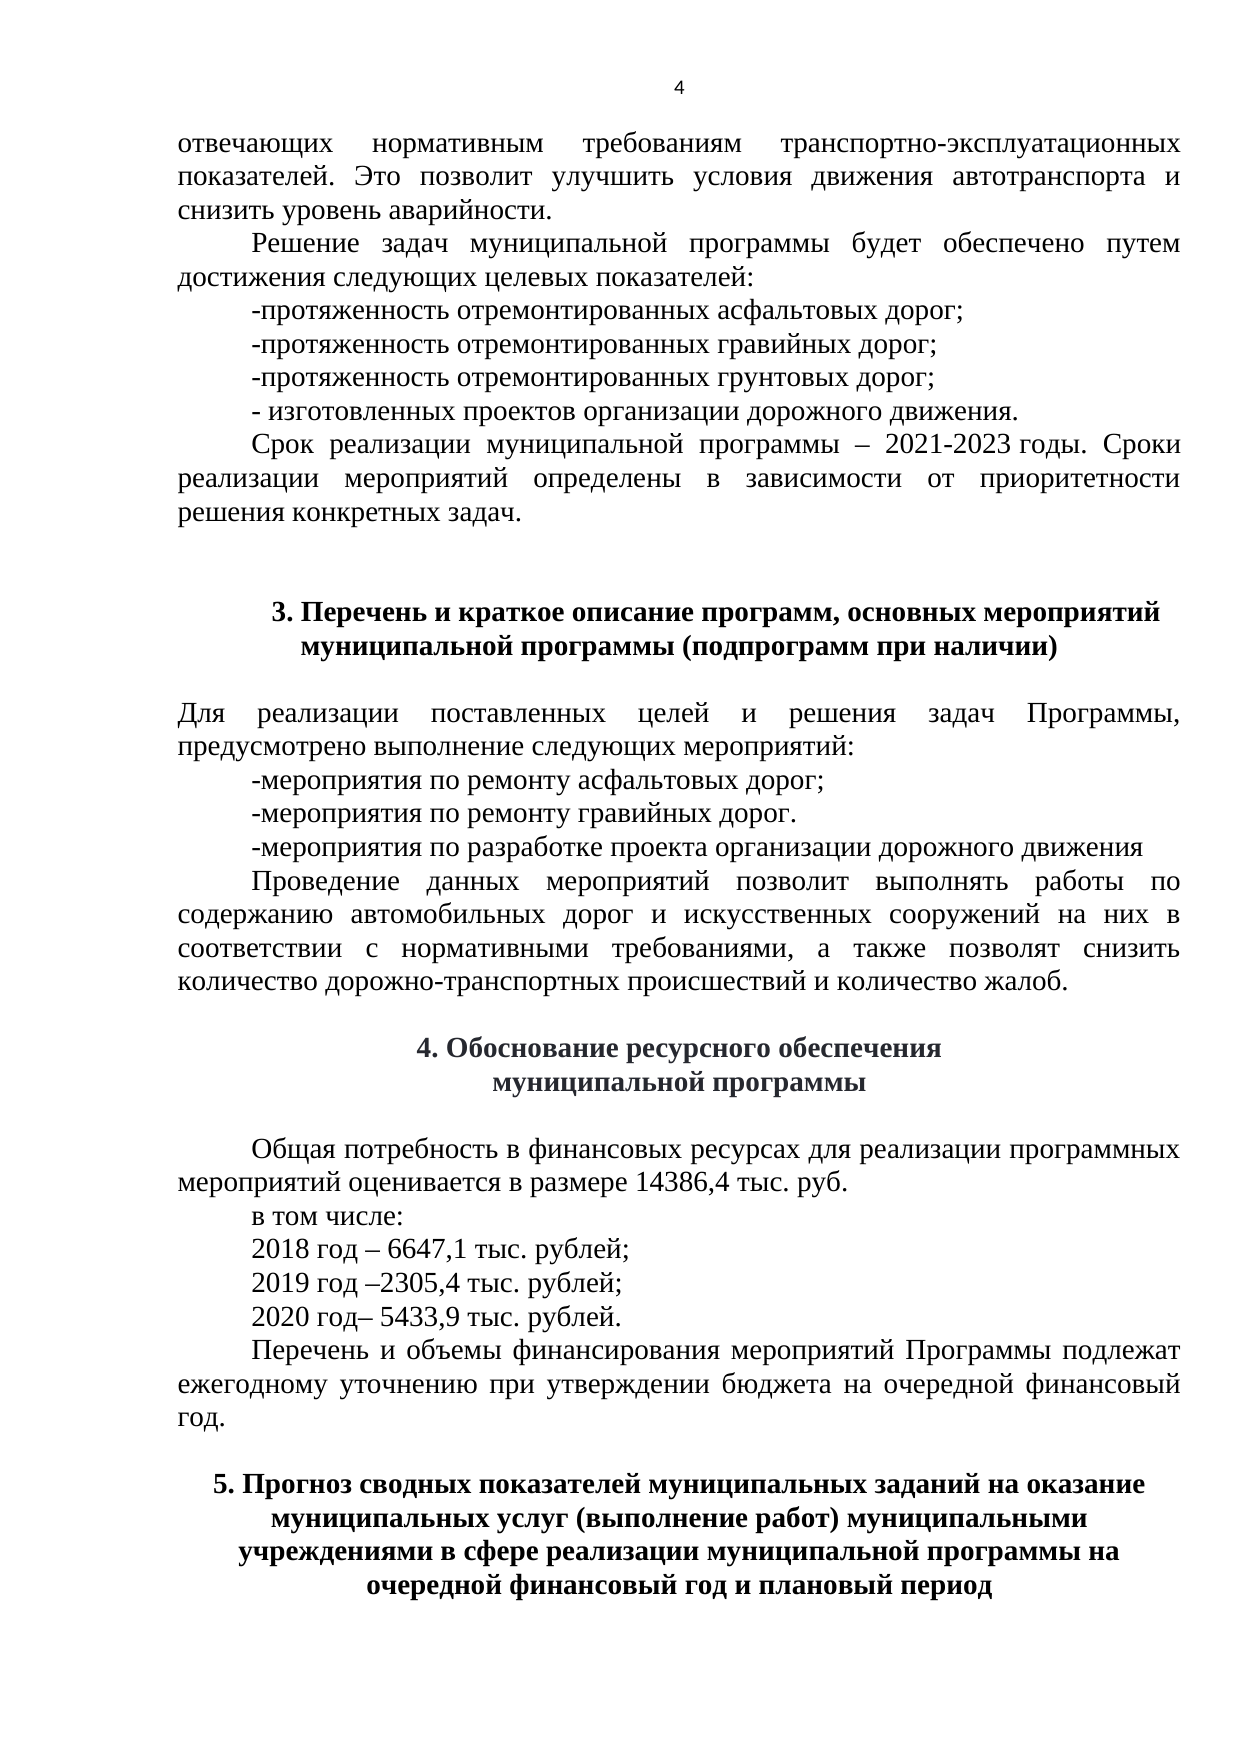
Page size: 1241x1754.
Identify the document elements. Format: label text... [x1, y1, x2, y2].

text Решение задач муниципальной программы будет обеспечено путем достижения следующих целевых показателей: [177, 225, 1181, 292]
text 3. Перечень и краткое описание программ, основных мероприятий муниципальной программы (подпрограмм при наличии) [177, 594, 1181, 661]
text -протяженность отремонтированных грунтовых дорог; [177, 359, 1181, 393]
text Проведение данных мероприятий позволит выполнять работы по содержанию автомобильных дорог и искусственных сооружений на них в соответствии с нормативными требованиями, а также позволят снизить количество дорожно-транспортных происшествий и количество жалоб. [177, 863, 1181, 997]
text - изготовленных проектов организации дорожного движения. [177, 393, 1181, 427]
text в том числе: [177, 1198, 1181, 1232]
text Для реализации поставленных целей и решения задач Программы, предусмотрено выполнение следующих мероприятий: [177, 695, 1181, 762]
text муниципальной программы [177, 1064, 1181, 1097]
text Общая потребность в финансовых ресурсах для реализации программных мероприятий оценивается в размере 14386,4 тыс. руб. [177, 1131, 1181, 1198]
text -протяженность отремонтированных асфальтовых дорог; [177, 292, 1181, 326]
text 2020 год– 5433,9 тыс. рублей. [177, 1299, 1181, 1332]
text -протяженность отремонтированных гравийных дорог; [177, 326, 1181, 359]
text 2018 год – 6647,1 тыс. рублей; [177, 1232, 1181, 1265]
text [177, 125, 1181, 225]
text -мероприятия по ремонту асфальтовых дорог; [177, 762, 1181, 796]
text 2019 год –2305,4 тыс. рублей; [177, 1265, 1181, 1299]
text -мероприятия по ремонту гравийных дорог. [177, 796, 1181, 829]
text 4. Обоснование ресурсного обеспечения [177, 1030, 1181, 1064]
text Срок реализации муниципальной программы – 2021-2023 годы. Сроки реализации мероприятий определены в зависимости от приоритетности решения конкретных задач. [177, 427, 1181, 527]
text Перечень и объемы финансирования мероприятий Программы подлежат ежегодному уточнению при утверждении бюджета на очередной финансовый год. [177, 1332, 1181, 1433]
text 5. Прогноз сводных показателей муниципальных заданий на оказание муниципальных услуг (выполнение работ) муниципальными учреждениями в сфере реализации муниципальной программы на очередной финансовый год и плановый период [177, 1466, 1181, 1601]
text -мероприятия по разработке проекта организации дорожного движения [177, 829, 1181, 863]
